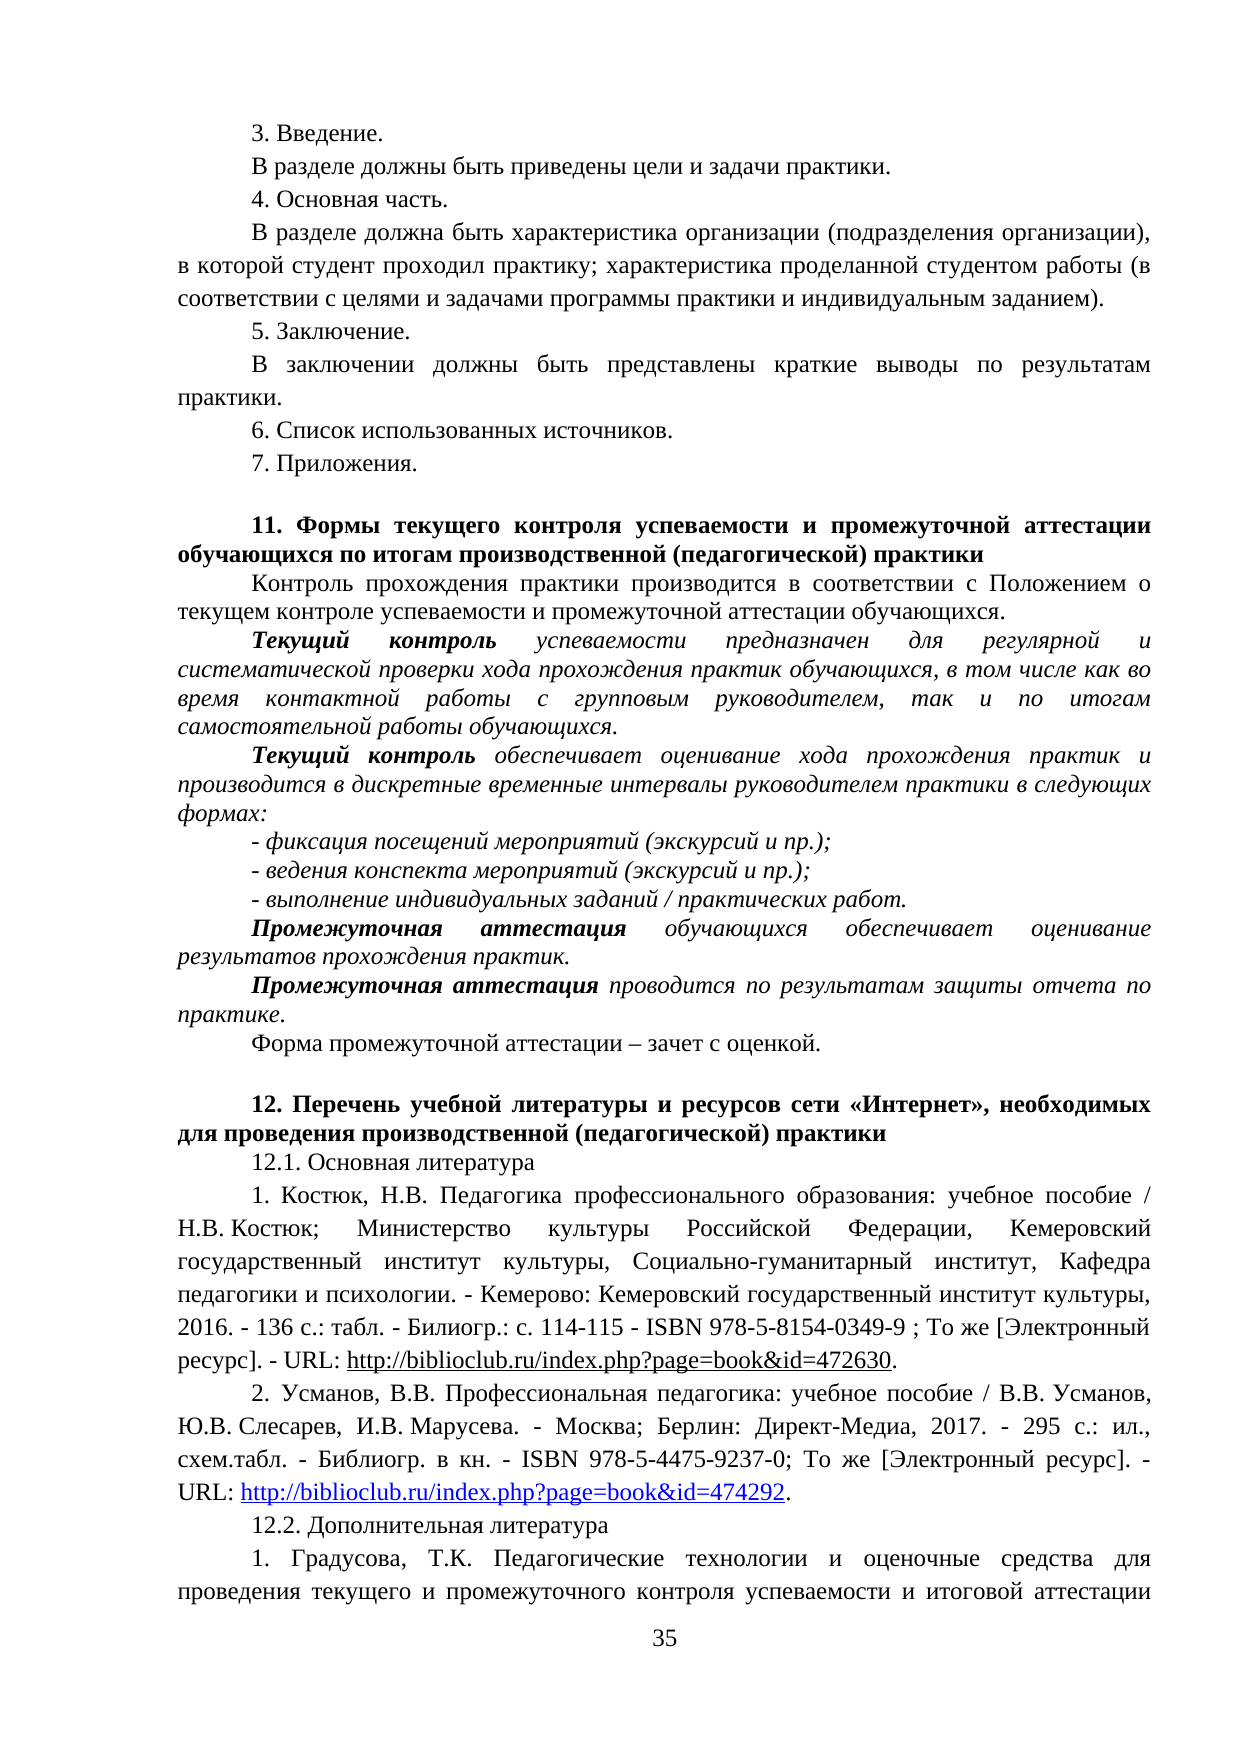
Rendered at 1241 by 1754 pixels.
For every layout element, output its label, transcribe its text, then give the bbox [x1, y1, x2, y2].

text 7. Приложения. [177, 448, 1152, 477]
text - фиксация посещений мероприятий (экскурсий и пр.); [177, 826, 1152, 855]
text 12.1. Основная литература [177, 1147, 1152, 1176]
text - ведения конспекта мероприятий (экскурсий и пр.); [177, 855, 1152, 884]
text - выполнение индивидуальных заданий / практических работ. [177, 884, 1152, 913]
text Форма промежуточной аттестации – зачет с оценкой. [177, 1028, 1152, 1056]
text 12. Перечень учебной литературы и ресурсов сети «Интернет», необходимых для проведения производственной (педагогической) практики [177, 1089, 1152, 1147]
text В разделе должны быть приведены цели и задачи практики. [177, 151, 1152, 180]
text 3. Введение. [177, 118, 1152, 147]
text Промежуточная аттестация обучающихся обеспечивает оценивание результатов прохождения практик. [177, 913, 1152, 970]
text Промежуточная аттестация проводится по результатам защиты отчета по практике. [177, 970, 1152, 1028]
text Контроль прохождения практики производится в соответствии с Положением о текущем контроле успеваемости и промежуточной аттестации обучающихся. [177, 568, 1152, 625]
text 4. Основная часть. [177, 184, 1152, 213]
text 5. Заключение. [177, 316, 1152, 345]
list Костюк, Н.В. Педагогика профессионального образования: учебное пособие / Н.В. Костюк; Министерство культуры Российской Федерации, Кемеровский государственный институт культуры, Социально-гуманитарный институт, Кафедра педагогики и психологии. - Кемерово: Кемеровский государственный институт культуры, 2016. - 136 с.: табл. - Билиогр.: с. 114-115 - ISBN 978-5-8154-0349-9 ; То же [Электронный ресурс]. - URL: http://biblioclub.ru/index.php?page=book&id=472630. [177, 1180, 1152, 1374]
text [177, 1543, 1152, 1605]
list Усманов, В.В. Профессиональная педагогика: учебное пособие / В.В. Усманов, Ю.В. Слесарев, И.В. Марусева. - Москва; Берлин: Директ-Медиа, 2017. - 295 с.: ил., схем.табл. - Библиогр. в кн. - ISBN 978-5-4475-9237-0; То же [Электронный ресурс]. - URL: http://biblioclub.ru/index.php?page=book&id=474292. [177, 1378, 1152, 1506]
text Текущий контроль обеспечивает оценивание хода прохождения практик и производится в дискретные временные интервалы руководителем практики в следующих формах: [177, 740, 1152, 826]
text В разделе должна быть характеристика организации (подразделения организации), в которой студент проходил практику; характеристика проделанной студентом работы (в соответствии с целями и задачами программы практики и индивидуальным заданием). [177, 217, 1152, 312]
text 12.2. Дополнительная литература [177, 1510, 1152, 1539]
text 11. Формы текущего контроля успеваемости и промежуточной аттестации обучающихся по итогам производственной (педагогической) практики [177, 510, 1152, 568]
text В заключении должны быть представлены краткие выводы по результатам практики. [177, 349, 1152, 411]
text 6. Список использованных источников. [177, 415, 1152, 444]
text Текущий контроль успеваемости предназначен для регулярной и систематической проверки хода прохождения практик обучающихся, в том числе как во время контактной работы с групповым руководителем, так и по итогам самостоятельной работы обучающихся. [177, 625, 1152, 740]
